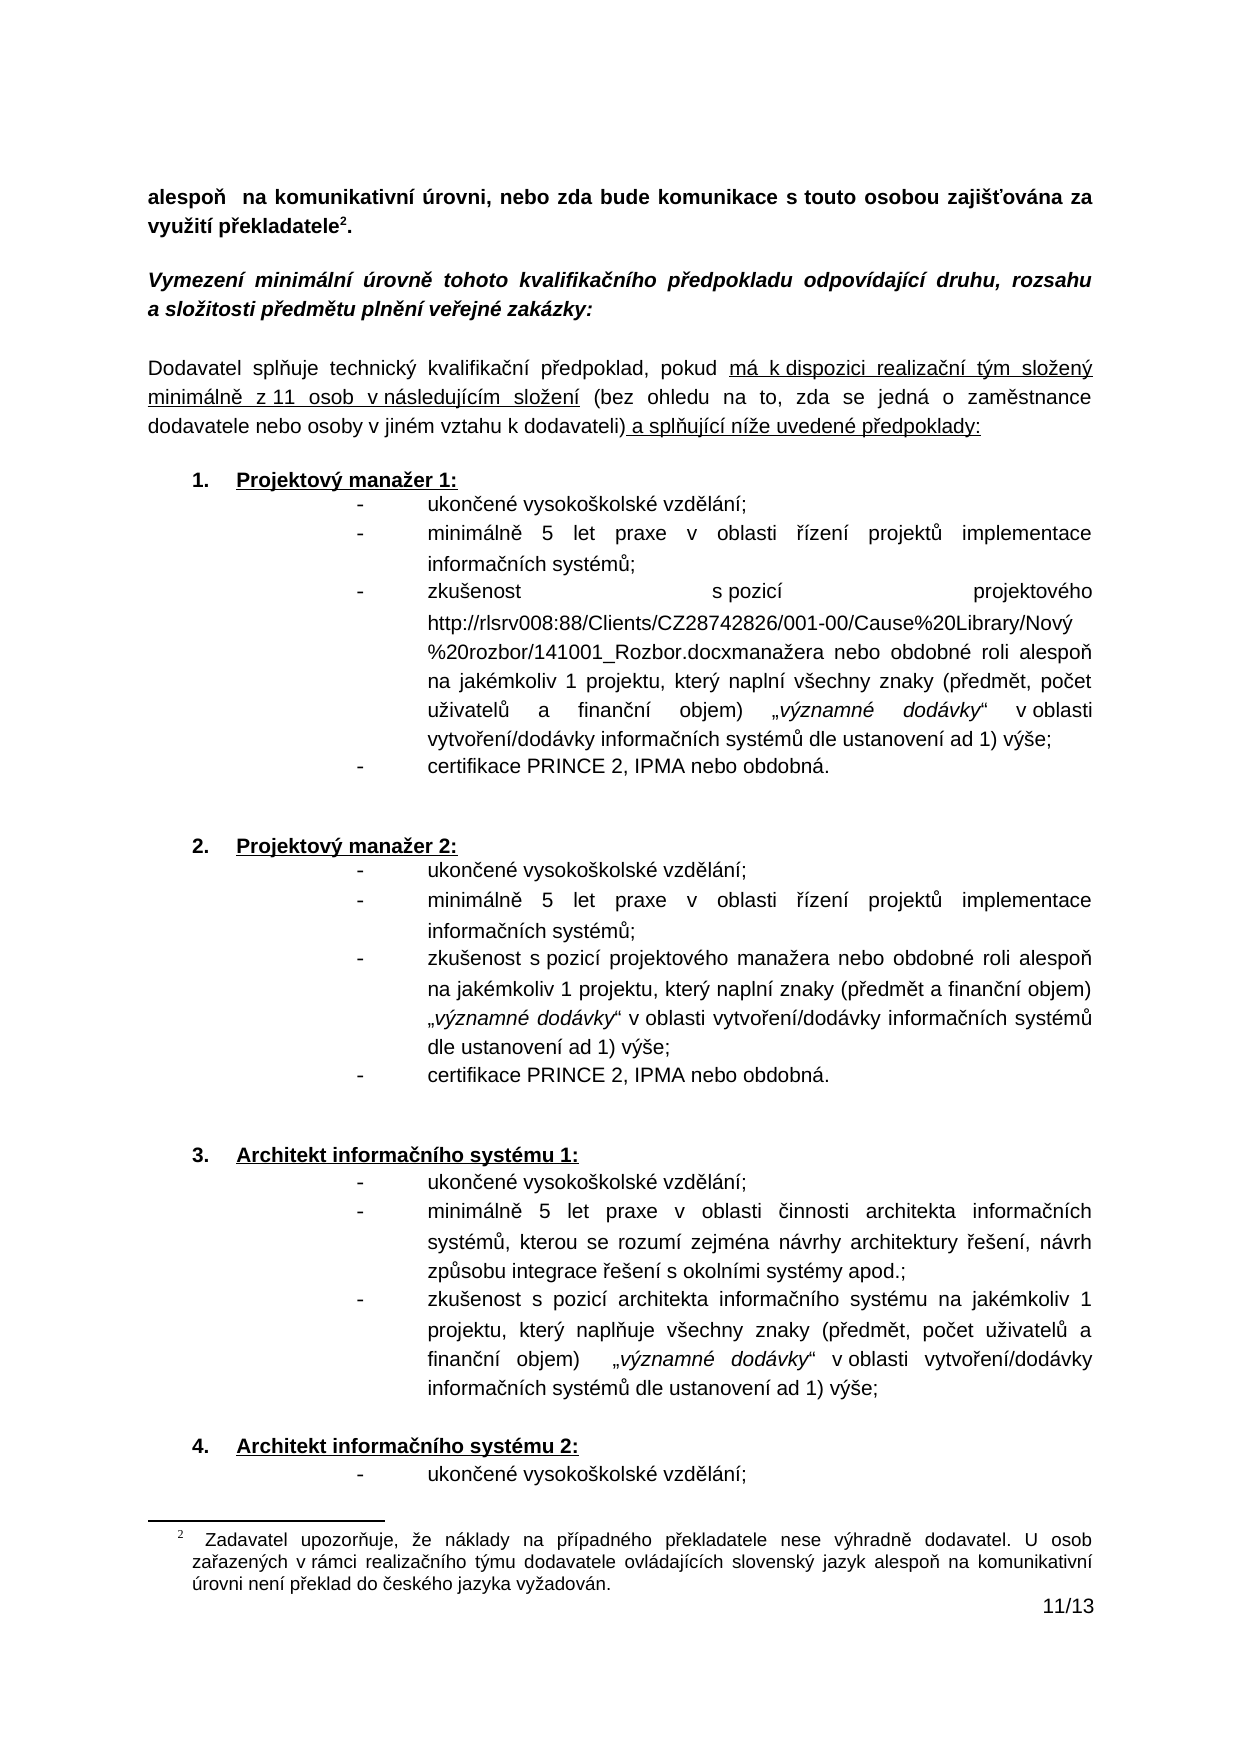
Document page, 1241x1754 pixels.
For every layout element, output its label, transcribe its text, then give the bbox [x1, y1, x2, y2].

list ukončené vysokoškolské vzdělání; [354, 1458, 1093, 1487]
list Projektový manažer 1: [192, 463, 1093, 492]
list minimálně 5 let praxe v oblasti řízení projektů implementace informačních systémů; [354, 518, 1093, 576]
text Dodavatel splňuje technický kvalifikační předpoklad, pokud má k dispozici realizační tým složený minimálně z 11 osob v následujícím složení (bez ohledu na to, zda se jedná o zaměstnance dodavatele nebo osoby v jiném vztahu k dodavateli) a splňující níže uvedené předpoklady: [148, 350, 1093, 438]
list minimálně 5 let praxe v oblasti řízení projektů implementace informačních systémů; [354, 884, 1093, 942]
list ukončené vysokoškolské vzdělání; [354, 1166, 1093, 1196]
list zkušenost s pozicí projektového manažera nebo obdobné roli alespoň na jakémkoliv 1 projektu, který naplní znaky (předmět a finanční objem) „významné dodávky“ v oblasti vytvoření/dodávky informačních systémů dle ustanovení ad 1) výše; [354, 942, 1093, 1059]
list zkušenost s pozicí architekta informačního systému na jakémkoliv 1 projektu, který naplňuje všechny znaky (předmět, počet uživatelů a finanční objem) „významné dodávky“ v oblasti vytvoření/dodávky informačních systémů dle ustanovení ad 1) výše; [354, 1283, 1093, 1400]
list ukončené vysokoškolské vzdělání; [354, 858, 1093, 884]
list certifikace PRINCE 2, IPMA nebo obdobná. [354, 751, 1093, 780]
list certifikace PRINCE 2, IPMA nebo obdobná. [354, 1059, 1093, 1088]
list Projektový manažer 2: [192, 829, 1093, 858]
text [148, 179, 1093, 238]
list Architekt informačního systému 2: [192, 1429, 1093, 1458]
text Vymezení minimální úrovně tohoto kvalifikačního předpokladu odpovídající druhu, rozsahu a složitosti předmětu plnění veřejné zakázky: [148, 263, 1093, 321]
list Architekt informačního systému 1: [192, 1137, 1093, 1166]
list ukončené vysokoškolské vzdělání; [354, 492, 1093, 518]
list zkušenost s pozicí projektového http://rlsrv008:88/Clients/CZ28742826/001-00/Cause%20Library/Nový%20rozbor/141001_Rozbor.docxmanažera nebo obdobné roli alespoň na jakémkoliv 1 projektu, který naplní všechny znaky (předmět, počet uživatelů a finanční objem) „významné dodávky“ v oblasti vytvoření/dodávky informačních systémů dle ustanovení ad 1) výše; [354, 576, 1093, 751]
